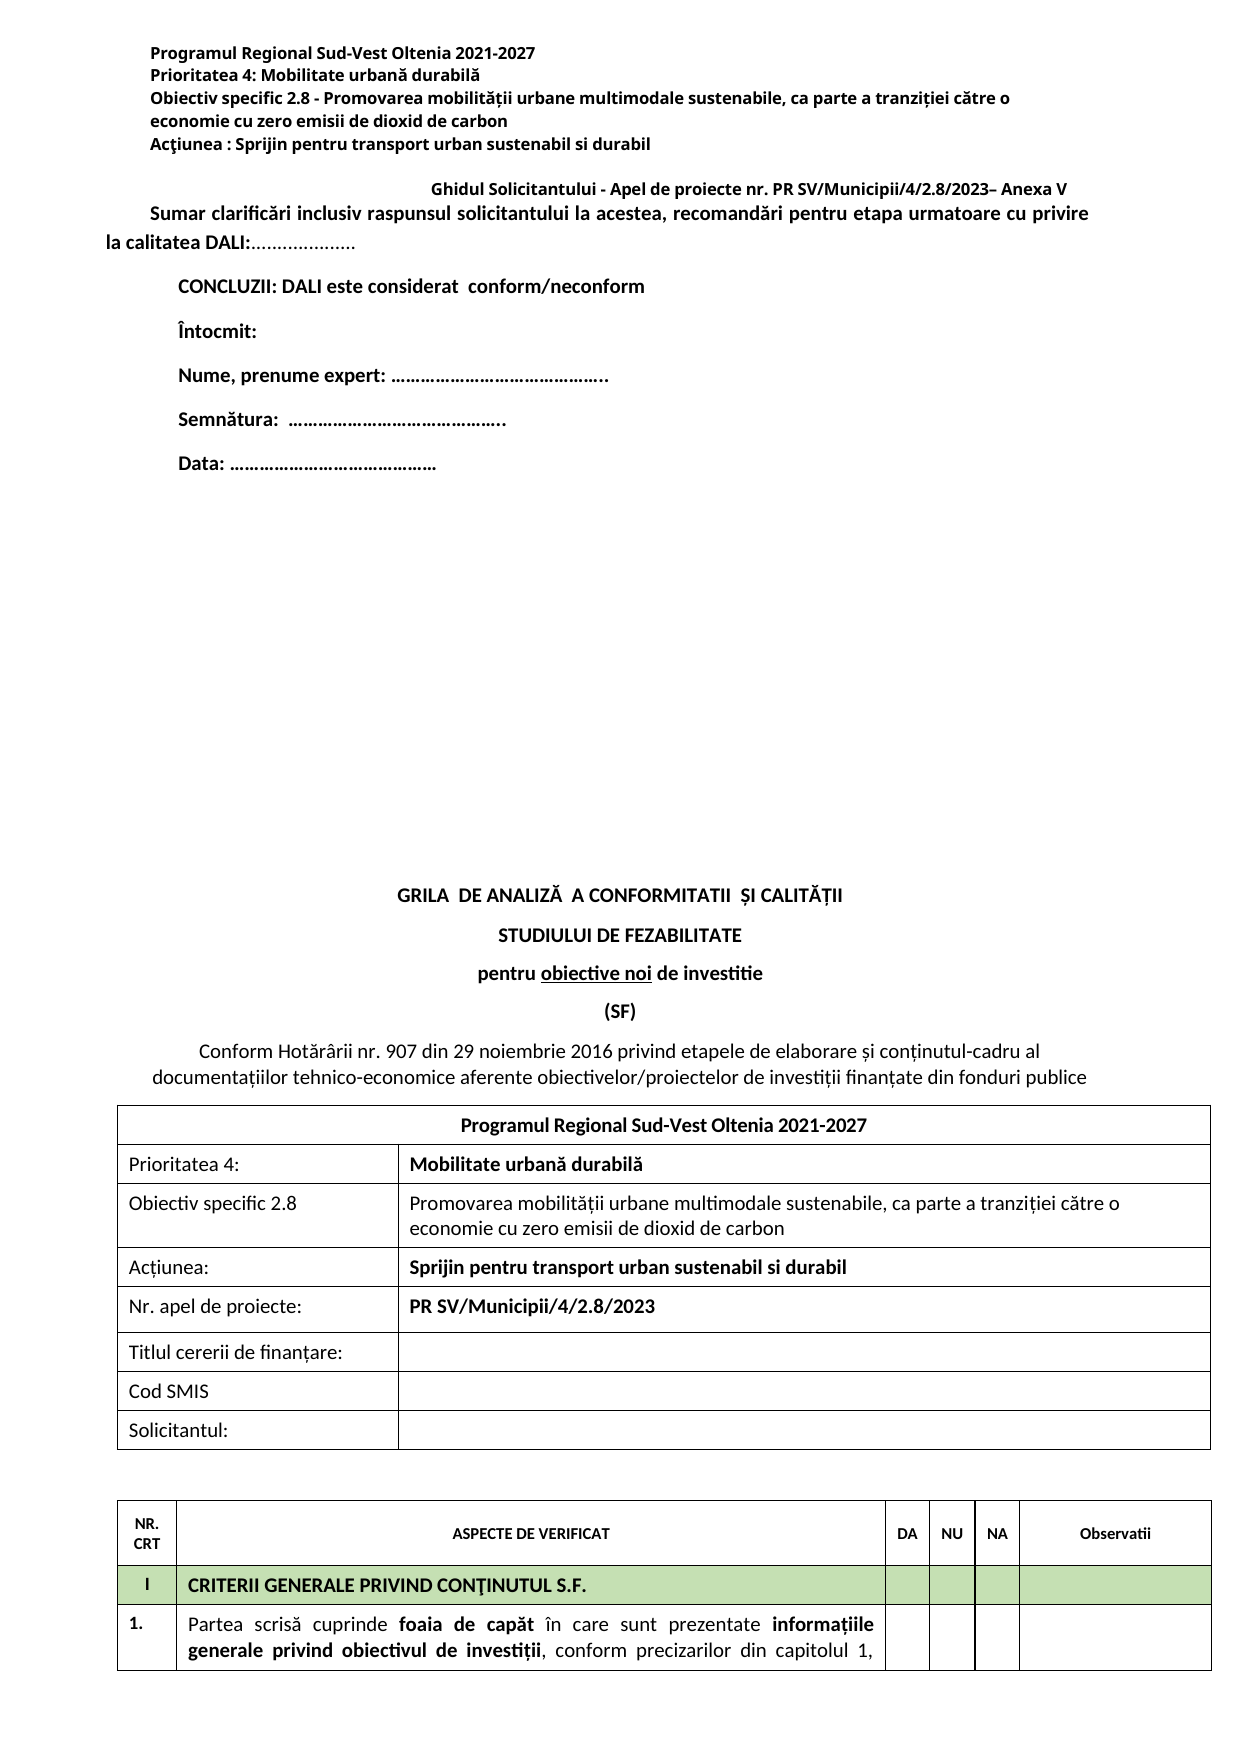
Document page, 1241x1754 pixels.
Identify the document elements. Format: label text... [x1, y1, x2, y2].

table_cell Promovarea mobilității urbane multimodale sustenabile, ca parte a tranziției către o economie cu zero emisii de dioxid de carbon [399, 1184, 1210, 1247]
table_cell [1020, 1566, 1211, 1604]
text pentru obiective noi de investitie [150, 960, 1090, 986]
table_cell [118, 1605, 176, 1670]
text Data: …………………………………… [178, 450, 1090, 476]
table_cell [930, 1566, 974, 1604]
text CONCLUZII: DALI este considerat conform/neconform [178, 274, 1090, 299]
text (SF) [150, 998, 1090, 1024]
table_header Observatii [1020, 1501, 1211, 1565]
table_cell Mobilitate urbană durabilă [399, 1145, 1210, 1182]
table_cell [930, 1605, 974, 1670]
table_cell Titlul cererii de finanţare: [118, 1333, 398, 1371]
table_cell Acţiunea: [118, 1248, 398, 1286]
text Nume, prenume expert: …………………………………….. [178, 362, 1090, 387]
table_header NA [976, 1501, 1019, 1565]
table_cell [399, 1372, 1210, 1410]
table_header NU [930, 1501, 974, 1565]
text GRILA DE ANALIZĂ A CONFORMITATII ȘI CALITĂȚII [150, 882, 1090, 907]
text STUDIULUI DE FEZABILITATE [150, 922, 1090, 948]
table_cell [886, 1566, 929, 1604]
text Semnătura: …………………………………….. [178, 406, 1090, 432]
table_cell Prioritatea 4: [118, 1145, 398, 1182]
table_cell [976, 1605, 1019, 1670]
table_cell PR SV/Municipii/4/2.8/2023 [399, 1287, 1210, 1332]
table_cell I [118, 1566, 176, 1604]
table_header DA [886, 1501, 929, 1565]
table_cell Sprijin pentru transport urban sustenabil si durabil [399, 1248, 1210, 1286]
table_cell Obiectiv specific 2.8 [118, 1184, 398, 1247]
table_cell [886, 1605, 929, 1670]
table_cell CRITERII GENERALE PRIVIND CONŢINUTUL S.F. [177, 1566, 885, 1604]
table_cell Nr. apel de proiecte: [118, 1287, 398, 1332]
table_cell [399, 1333, 1210, 1371]
table_cell Solicitantul: [118, 1411, 398, 1449]
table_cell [177, 1605, 885, 1670]
text Întocmit: [178, 318, 1090, 343]
table_cell [399, 1411, 1210, 1449]
table_cell [1020, 1605, 1211, 1670]
text Conform Hotărârii nr. 907 din 29 noiembrie 2016 privind etapele de elaborare şi conţinutul-cadru al documentaţiilor tehnico-economice aferente obiectivelor/proiectelor de investiţii finanţate din fonduri publice [150, 1039, 1090, 1089]
text Sumar clarificări inclusiv raspunsul solicitantului la acestea, recomandări pentru etapa urmatoare cu privire la calitatea DALI:.................... [106, 200, 1090, 255]
table_cell [976, 1566, 1019, 1604]
table_header ASPECTE DE VERIFICAT [177, 1501, 885, 1565]
table_header NR. CRT [118, 1501, 176, 1565]
table_cell Cod SMIS [118, 1372, 398, 1410]
table_header Programul Regional Sud-Vest Oltenia 2021-2027 [118, 1106, 1210, 1143]
